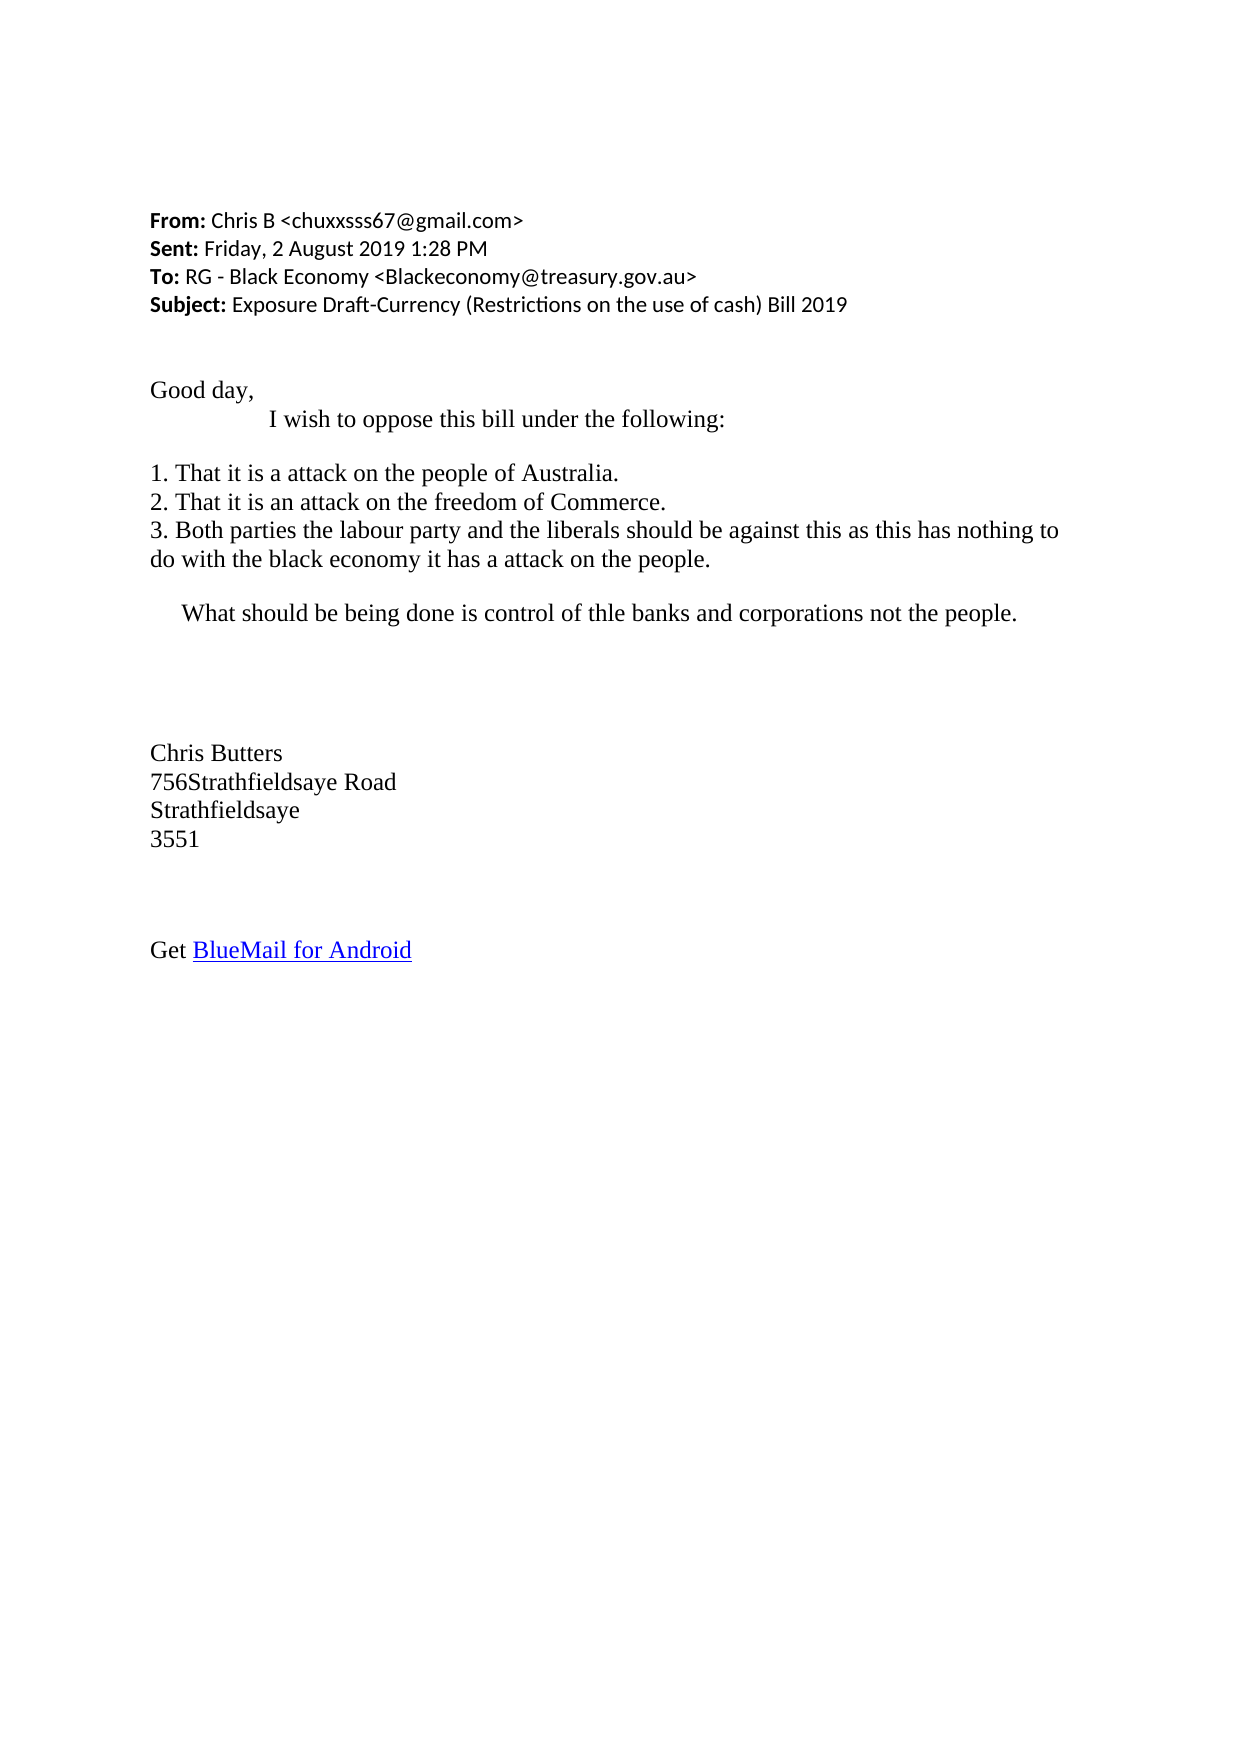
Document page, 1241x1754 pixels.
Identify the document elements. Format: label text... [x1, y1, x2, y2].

text 1. That it is a attack on the people of Australia. [150, 458, 1090, 487]
text I wish to oppose this bill under the following: [150, 404, 1090, 433]
text 756Strathfieldsaye Road [150, 767, 1090, 796]
text 3. Both parties the labour party and the liberals should be against this as this has nothing to do with the black economy it has a attack on the people. [150, 516, 1090, 573]
text From: Chris B <chuxxsss67@gmail.com> Sent: Friday, 2 August 2019 1:28 PM To: RG - Black Economy <Blackeconomy@treasury.gov.au> Subject: Exposure Draft-Currency (Restrictions on the use of cash) Bill 2019 [150, 206, 1090, 318]
text 3551 [150, 824, 1090, 911]
text Chris Butters [150, 738, 1090, 767]
text What should be being done is control of thle banks and corporations not the people. [150, 598, 1090, 713]
text Get BlueMail for Android [150, 936, 1090, 964]
text Strathfieldsaye [150, 796, 1090, 824]
text Good day, [150, 376, 1090, 404]
text 2. That it is an attack on the freedom of Commerce. [150, 487, 1090, 516]
